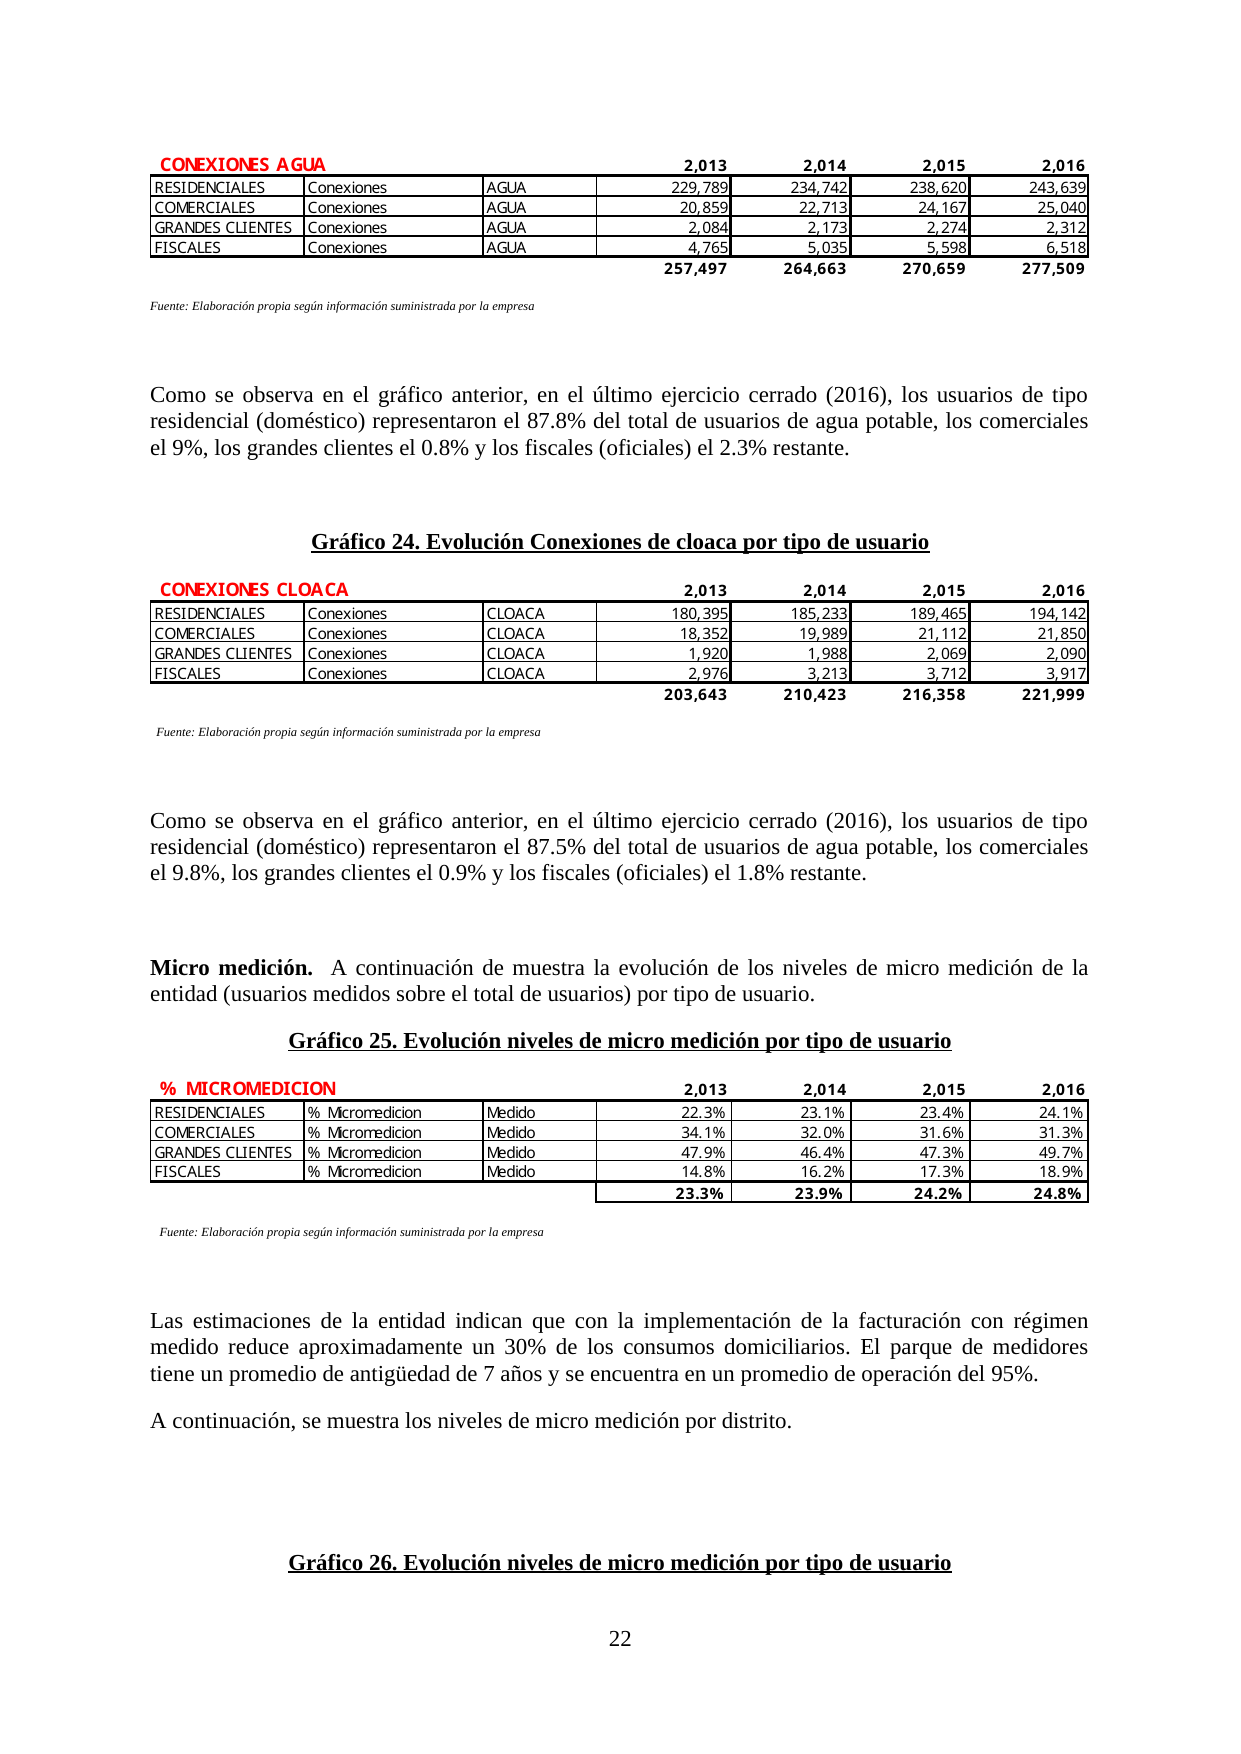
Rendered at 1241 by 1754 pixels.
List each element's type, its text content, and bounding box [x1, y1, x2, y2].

text A continuación, se muestra los niveles de micro medición por distrito. [150, 1407, 1090, 1433]
text Gráfico 25. Evolución niveles de micro medición por tipo de usuario [150, 1027, 1090, 1054]
text Las estimaciones de la entidad indican que con la implementación de la facturación con régimen medido reduce aproximadamente un 30% de los consumos domiciliarios. El parque de medidores tiene un promedio de antigüedad de 7 años y se encuentra en un promedio de operación del 95%. [150, 1307, 1090, 1386]
text Fuente: Elaboración propia según información suministrada por la empresa [150, 299, 1090, 313]
text Micro medición. A continuación de muestra la evolución de los niveles de micro medición de la entidad (usuarios medidos sobre el total de usuarios) por tipo de usuario. [150, 954, 1090, 1007]
text Gráfico 24. Evolución Conexiones de cloaca por tipo de usuario [150, 528, 1090, 555]
text Como se observa en el gráfico anterior, en el último ejercicio cerrado (2016), los usuarios de tipo residencial (doméstico) representaron el 87.8% del total de usuarios de agua potable, los comerciales el 9%, los grandes clientes el 0.8% y los fiscales (oficiales) el 2.3% restante. [150, 381, 1090, 460]
text Gráfico 26. Evolución niveles de micro medición por tipo de usuario [150, 1548, 1090, 1575]
text Fuente: Elaboración propia según información suministrada por la empresa [150, 724, 1090, 739]
text Como se observa en el gráfico anterior, en el último ejercicio cerrado (2016), los usuarios de tipo residencial (doméstico) representaron el 87.5% del total de usuarios de agua potable, los comerciales el 9.8%, los grandes clientes el 0.9% y los fiscales (oficiales) el 1.8% restante. [150, 807, 1090, 886]
text Fuente: Elaboración propia según información suministrada por la empresa [150, 1225, 1090, 1239]
